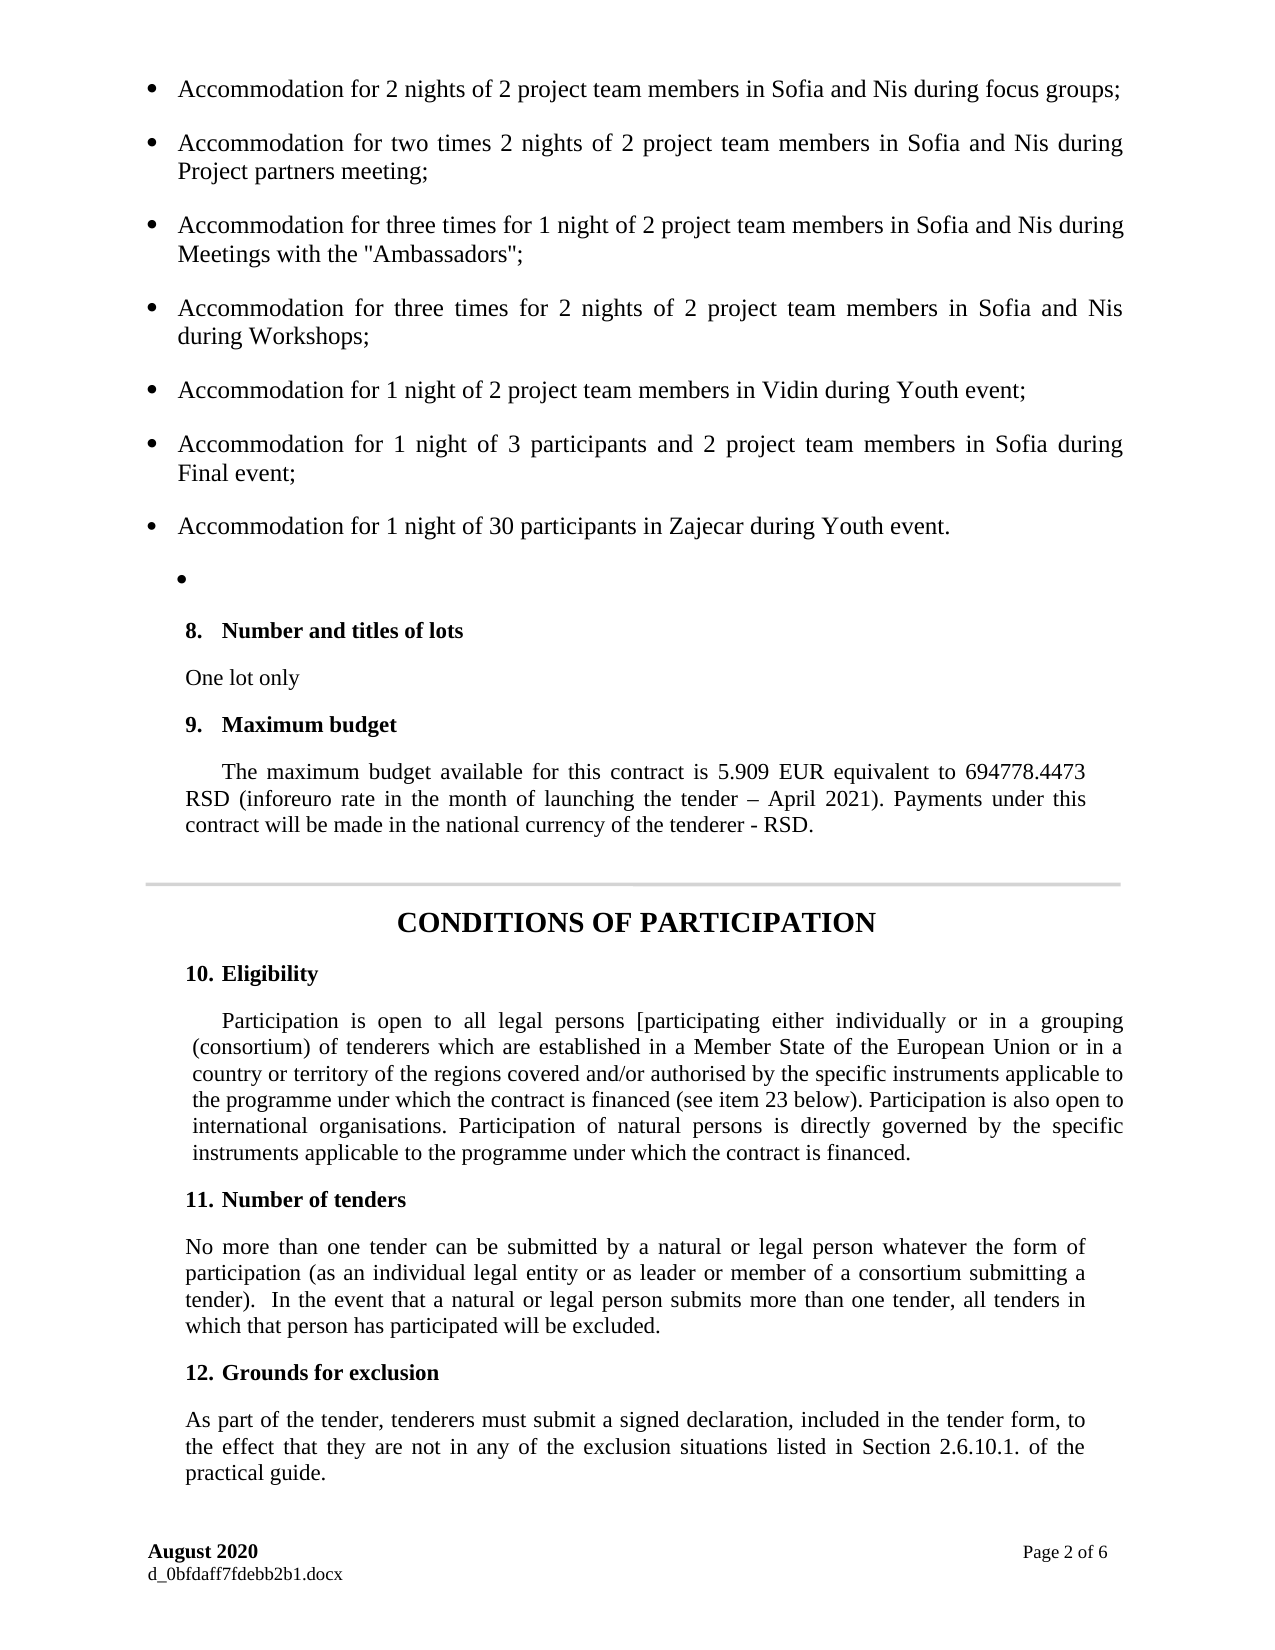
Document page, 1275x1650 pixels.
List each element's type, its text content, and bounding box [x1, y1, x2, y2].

text Participation is open to all legal persons [participating either individually or in a grouping (consortium) of tenderers which are established in a Member State of the European Union or in a country or territory of the regions covered and/or authorised by the specific instruments applicable to the programme under which the contract is financed (see item 23 below). Participation is also open to international organisations. Participation of natural persons is directly governed by the specific instruments applicable to the programme under which the contract is financed. [192, 1007, 1125, 1165]
text The maximum budget available for this contract is 5.909 EUR equivalent to 694778.4473 RSD (inforeuro rate in the month of launching the tender – April 2021). Payments under this contract will be made in the national currency of the tenderer - RSD. [185, 758, 1087, 837]
list Accommodation for 2 nights of 2 project team members in Sofia and Nis during focus groups; [148, 74, 1125, 103]
list Accommodation for 1 night of 2 project team members in Vidin during Youth event; [148, 375, 1125, 404]
list Accommodation for three times for 2 nights of 2 project team members in Sofia and Nis during Workshops; [148, 293, 1125, 350]
text 11. Number of tenders [185, 1186, 1125, 1212]
text 8. Number and titles of lots [185, 617, 1125, 643]
list Accommodation for two times 2 nights of 2 project team members in Sofia and Nis during Project partners meeting; [148, 128, 1125, 185]
text 10. Eligibility [185, 960, 1125, 986]
text 9. Maximum budget [185, 711, 1125, 737]
text CONDITIONS OF PARTICIPATION [148, 905, 1125, 939]
text No more than one tender can be submitted by a natural or legal person whatever the form of participation (as an individual legal entity or as leader or member of a consortium submitting a tender). In the event that a natural or legal person submits more than one tender, all tenders in which that person has participated will be excluded. [185, 1233, 1087, 1338]
text One lot only [185, 664, 1125, 690]
text As part of the tender, tenderers must submit a signed declaration, included in the tender form, to the effect that they are not in any of the exclusion situations listed in Section 2.6.10.1. of the practical guide. [185, 1407, 1087, 1486]
list Accommodation for three times for 1 night of 2 project team members in Sofia and Nis during Meetings with the ''Ambassadors''; [148, 210, 1125, 268]
list Accommodation for 1 night of 3 participants and 2 project team members in Sofia during Final event; [148, 429, 1125, 486]
text 12. Grounds for exclusion [185, 1359, 1125, 1386]
list Accommodation for 1 night of 30 participants in Zajecar during Youth event. [148, 511, 1125, 540]
